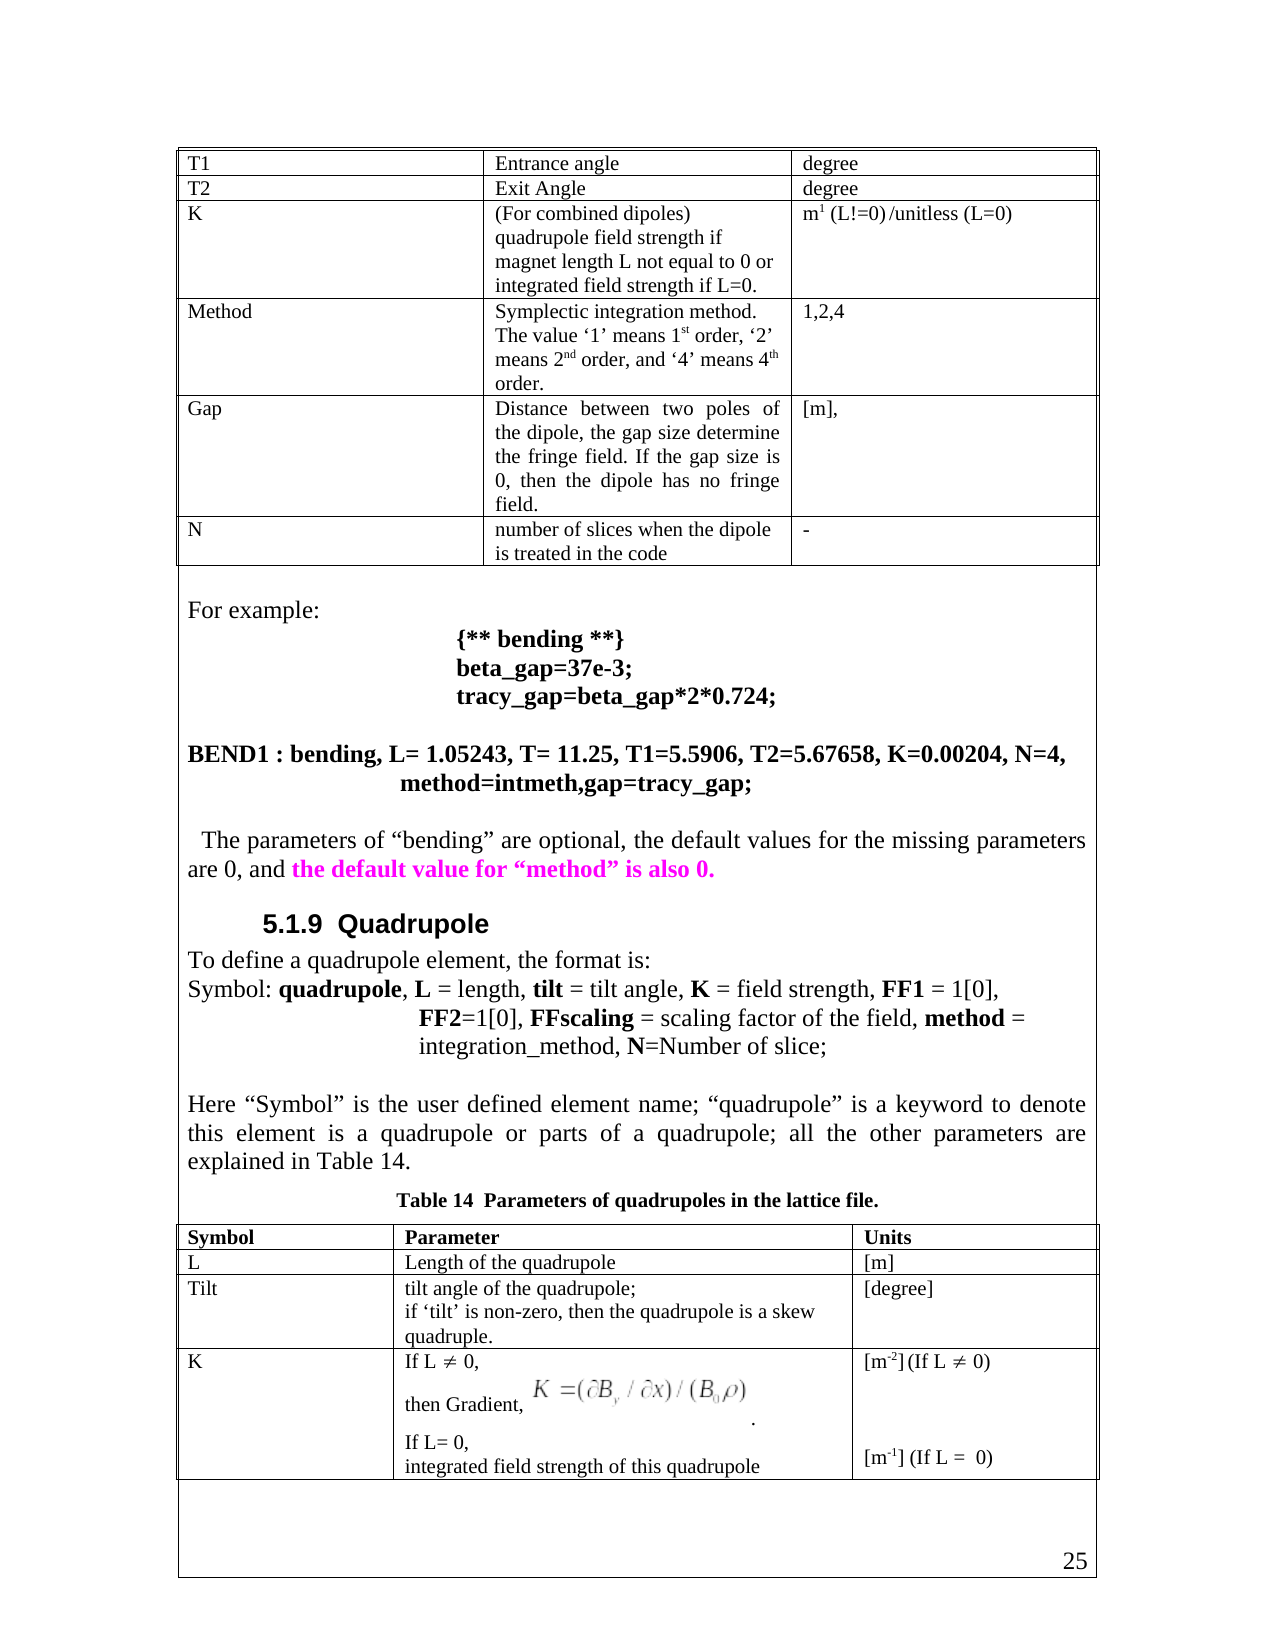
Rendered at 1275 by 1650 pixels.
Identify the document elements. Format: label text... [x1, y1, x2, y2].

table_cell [853, 1349, 1096, 1478]
text For example: [187, 595, 1088, 624]
table_cell Distance between two poles of the dipole, the gap size determine the fringe field. If the gap size is 0, then the dipole has no fringe field. [484, 396, 791, 516]
table_cell Exit Angle [484, 176, 791, 200]
text method=intmeth,gap=tracy_gap; [187, 768, 1088, 796]
table_cell (For combined dipoles) quadrupole field strength if magnet length L not equal to 0 or integrated field strength if L=0. [484, 201, 791, 297]
text beta_gap=37e-3; [456, 653, 1088, 681]
table_cell number of slices when the dipole is treated in the code [484, 517, 791, 565]
table_cell [m], [792, 396, 1096, 516]
table_cell N [179, 517, 483, 565]
text FF2=1[0], FFscaling = scaling factor of the field, method = [187, 1003, 1088, 1031]
table_header Units [853, 1225, 1096, 1249]
table_cell T2 [179, 176, 483, 200]
table_cell K [179, 201, 483, 297]
text To define a quadrupole element, the format is: [187, 945, 1088, 974]
table_cell [m] [853, 1250, 1096, 1274]
text Here “Symbol” is the user defined element name; “quadrupole” is a keyword to denote this element is a quadrupole or parts of a quadrupole; all the other parameters are explained in Table 14. [187, 1089, 1088, 1175]
table_cell Method [179, 299, 483, 395]
table_cell T1 [179, 151, 483, 175]
table_cell 1,2,4 [792, 299, 1096, 395]
text The parameters of “bending” are optional, the default values for the missing parameters are 0, and the default value for “method” is also 0. [187, 825, 1088, 883]
table_cell degree [792, 176, 1096, 200]
table_cell Gap [179, 396, 483, 516]
table_cell - [792, 517, 1096, 565]
table_cell Tilt [179, 1275, 393, 1348]
table_cell tilt angle of the quadrupole; if ‘tilt’ is non-zero, then the quadrupole is a skew quadruple. [394, 1275, 852, 1348]
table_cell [394, 1349, 852, 1478]
text Table Parameters of quadrupoles in the lattice file. [187, 1188, 1088, 1212]
table_header Parameter [394, 1225, 852, 1249]
table_cell [degree] [853, 1275, 1096, 1348]
text integration_method, N=Number of slice; [187, 1031, 1088, 1060]
text {** bending **} [456, 624, 1088, 653]
table_cell Length of the quadrupole [394, 1250, 852, 1274]
table_cell degree [792, 151, 1096, 175]
table_cell Entrance angle [484, 151, 791, 175]
table_cell K [179, 1349, 393, 1478]
text tracy_gap=beta_gap*2*0.724; [456, 681, 1088, 710]
text BEND1 : bending, L= 1.05243, T= 11.25, T1=5.5906, T2=5.67658, K=0.00204, N=4, [187, 739, 1088, 768]
table_header Symbol [179, 1225, 393, 1249]
table_cell m1 (L!=0) /unitless (L=0) [792, 201, 1096, 297]
table_cell L [179, 1250, 393, 1274]
subtitle Quadrupole [262, 908, 1088, 939]
table_cell Symplectic integration method. The value ‘1’ means 1st order, ‘2’ means 2nd order, and ‘4’ means 4th order. [484, 299, 791, 395]
text Symbol: quadrupole, L = length, tilt = tilt angle, K = field strength, FF1 = 1[0], [187, 974, 1088, 1003]
